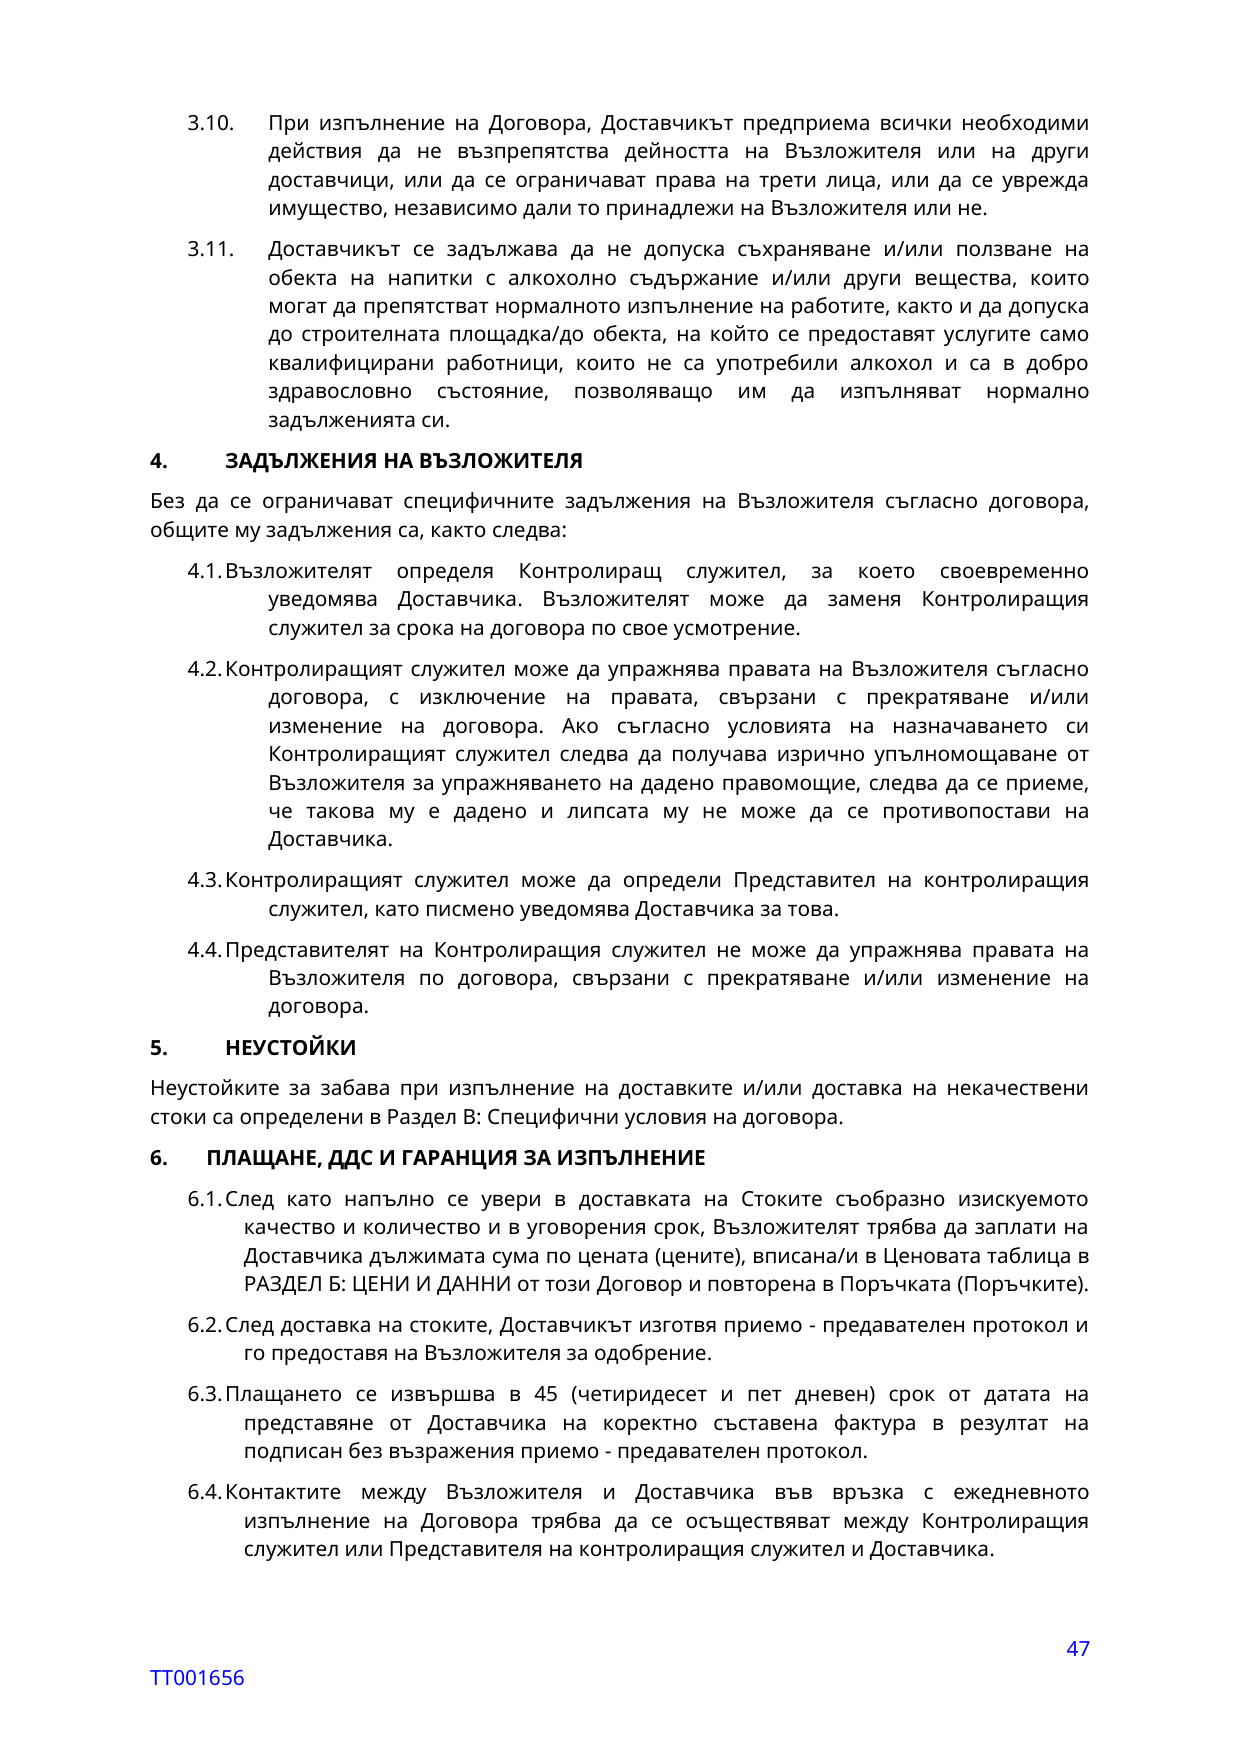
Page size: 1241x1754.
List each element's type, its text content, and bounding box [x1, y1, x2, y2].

list При изпълнение на Договора, Доставчикът предприема всички необходими действия да не възпрепятства дейността на Възложителя или на други доставчици, или да се ограничават права на трети лица, или да се уврежда имущество, независимо дали то принадлежи на Възложителя или не. [187, 108, 1090, 222]
list Възложителят определя Контролиращ служител, за което своевременно уведомява Доставчика. Възложителят може да заменя Контролиращия служител за срока на договора по свое усмотрение. [187, 556, 1090, 641]
list Доставчикът се задължава да не допуска съхраняване и/или ползване на обекта на напитки с алкохолно съдържание и/или други вещества, които могат да препятстват нормалното изпълнение на работите, както и да допуска до строителната площадка/до обекта, на който се предоставят услугите само квалифицирани работници, които не са употребили алкохол и са в добро здравословно състояние, позволяващо им да изпълняват нормално задълженията си. [187, 234, 1090, 433]
list ПЛАЩАНЕ, ДДС И ГАРАНЦИЯ ЗА ИЗПЪЛНЕНИЕ [150, 1143, 1090, 1171]
list Контролиращият служител може да упражнява правата на Възложителя съгласно договора, с изключение на правата, свързани с прекратяване и/или изменение на договора. Ако съгласно условията на назначаването си Контролиращият служител следва да получава изрично упълномощаване от Възложителя за упражняването на дадено правомощие, следва да се приеме, че такова му е дадено и липсата му не може да се противопостави на Доставчика. [187, 654, 1090, 853]
list Плащането се извършва в 45 (четиридесет и пет дневен) срок от датата на представяне от Доставчика на коректно съставена фактура в резултат на подписан без възражения приемо - предавателен протокол. [187, 1379, 1090, 1465]
text Неустойките за забава при изпълнение на доставките и/или доставка на некачествени стоки са определени в Раздел В: Специфични условия на договора. [150, 1073, 1090, 1130]
list Контролиращият служител може да определи Представител на контролиращия служител, като писмено уведомява Доставчика за това. [187, 865, 1090, 922]
text Без да се ограничават специфичните задължения на Възложителя съгласно договора, общите му задължения са, както следва: [150, 487, 1090, 543]
list НЕУСТОЙКИ [150, 1033, 1090, 1061]
list Представителят на Контролиращия служител не може да упражнява правата на Възложителя по договора, свързани с прекратяване и/или изменение на договора. [187, 935, 1090, 1020]
list След като напълно се увери в доставката на Стоките съобразно изискуемото качество и количество и в уговорения срок, Възложителят трябва да заплати на Доставчика дължимата сума по цената (цените), вписана/и в Ценовата таблица в РАЗДЕЛ Б: ЦЕНИ И ДАННИ от този Договор и повторена в Поръчката (Поръчките). [187, 1184, 1090, 1298]
list След доставка на стоките, Доставчикът изготвя приемо - предавателен протокол и го предоставя на Възложителя за одобрение. [187, 1310, 1090, 1367]
list Контактите между Възложителя и Доставчика във връзка с ежедневното изпълнение на Договора трябва да се осъществяват между Контролиращия служител или Представителя на контролиращия служител и Доставчика. [187, 1477, 1090, 1563]
list ЗАДЪЛЖЕНИЯ НА ВЪЗЛОЖИТЕЛЯ [150, 446, 1090, 474]
